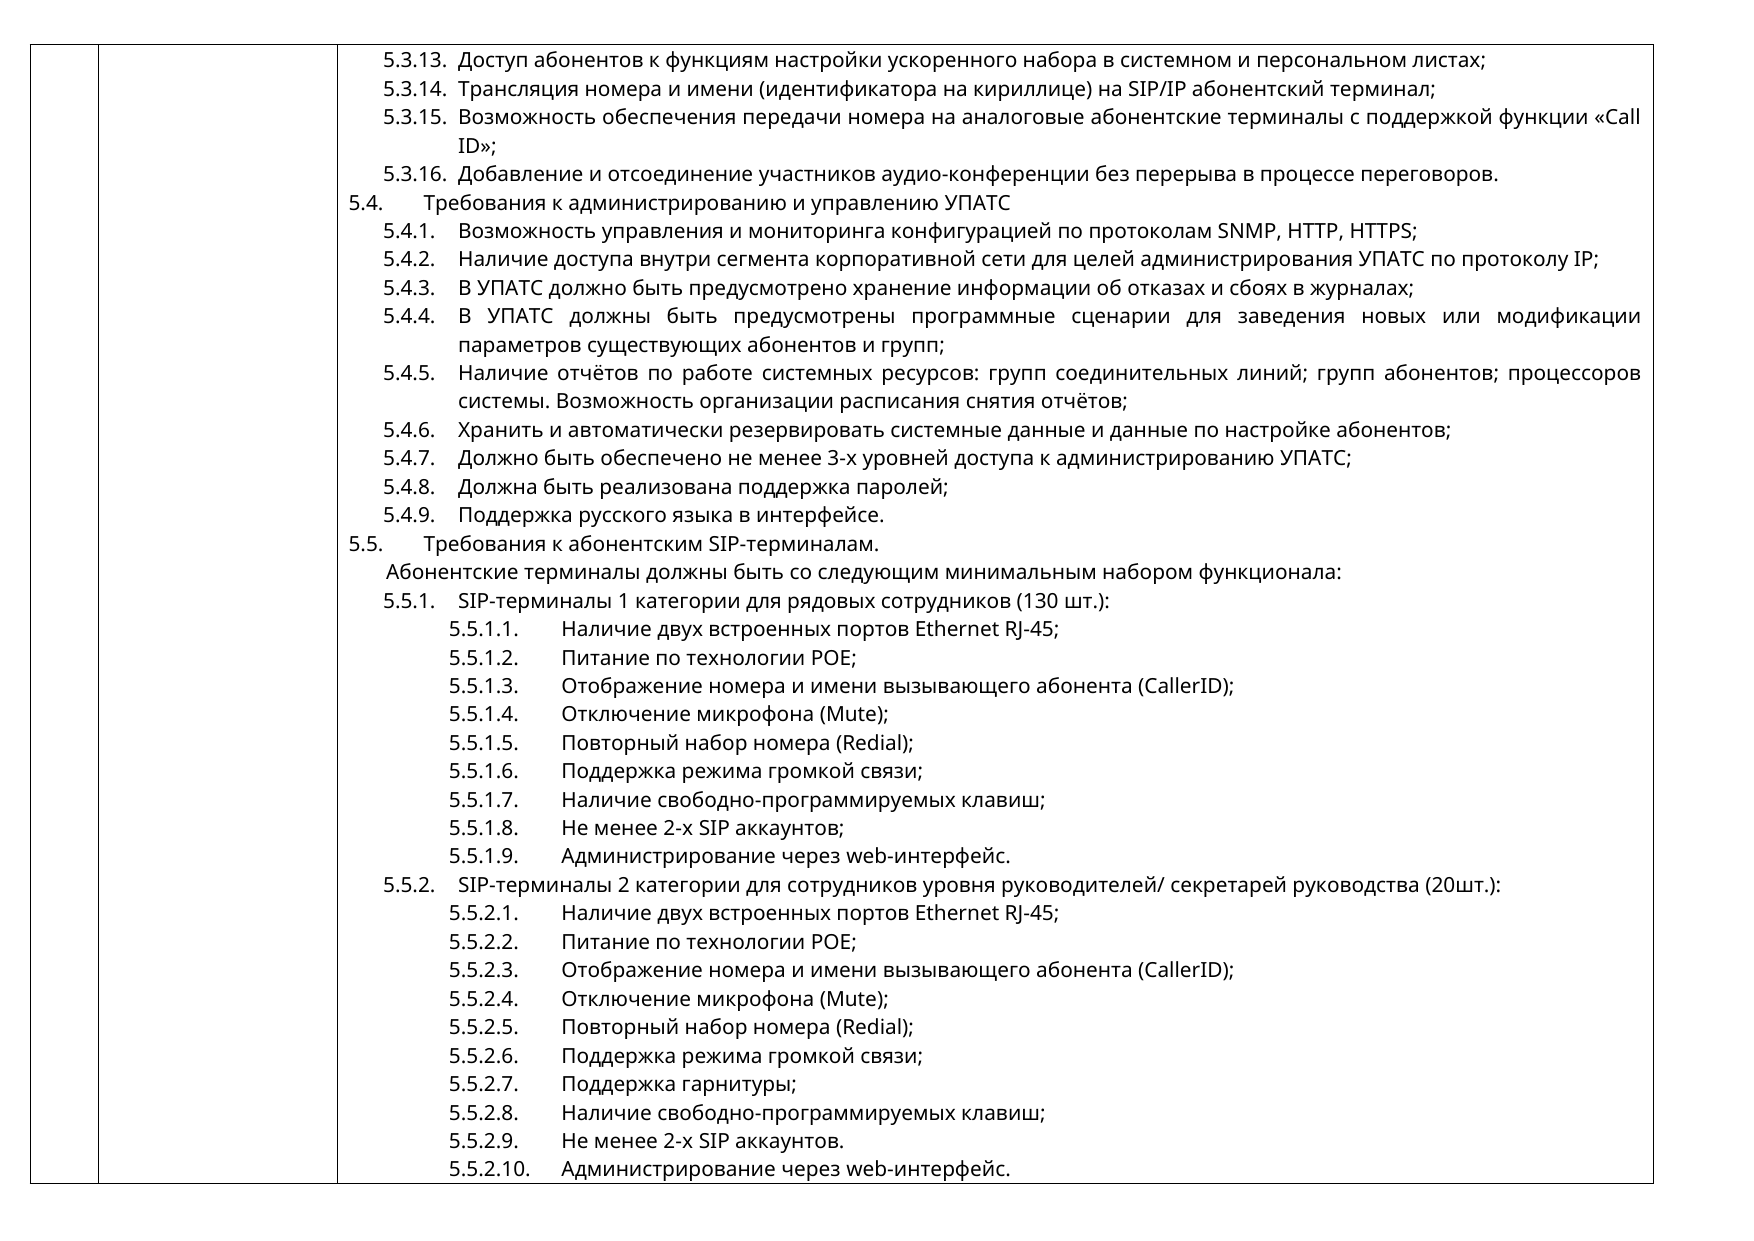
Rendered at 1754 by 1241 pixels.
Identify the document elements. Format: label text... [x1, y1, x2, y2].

table_cell 5 [31, 45, 98, 1183]
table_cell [338, 45, 1653, 1183]
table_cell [99, 45, 337, 1183]
